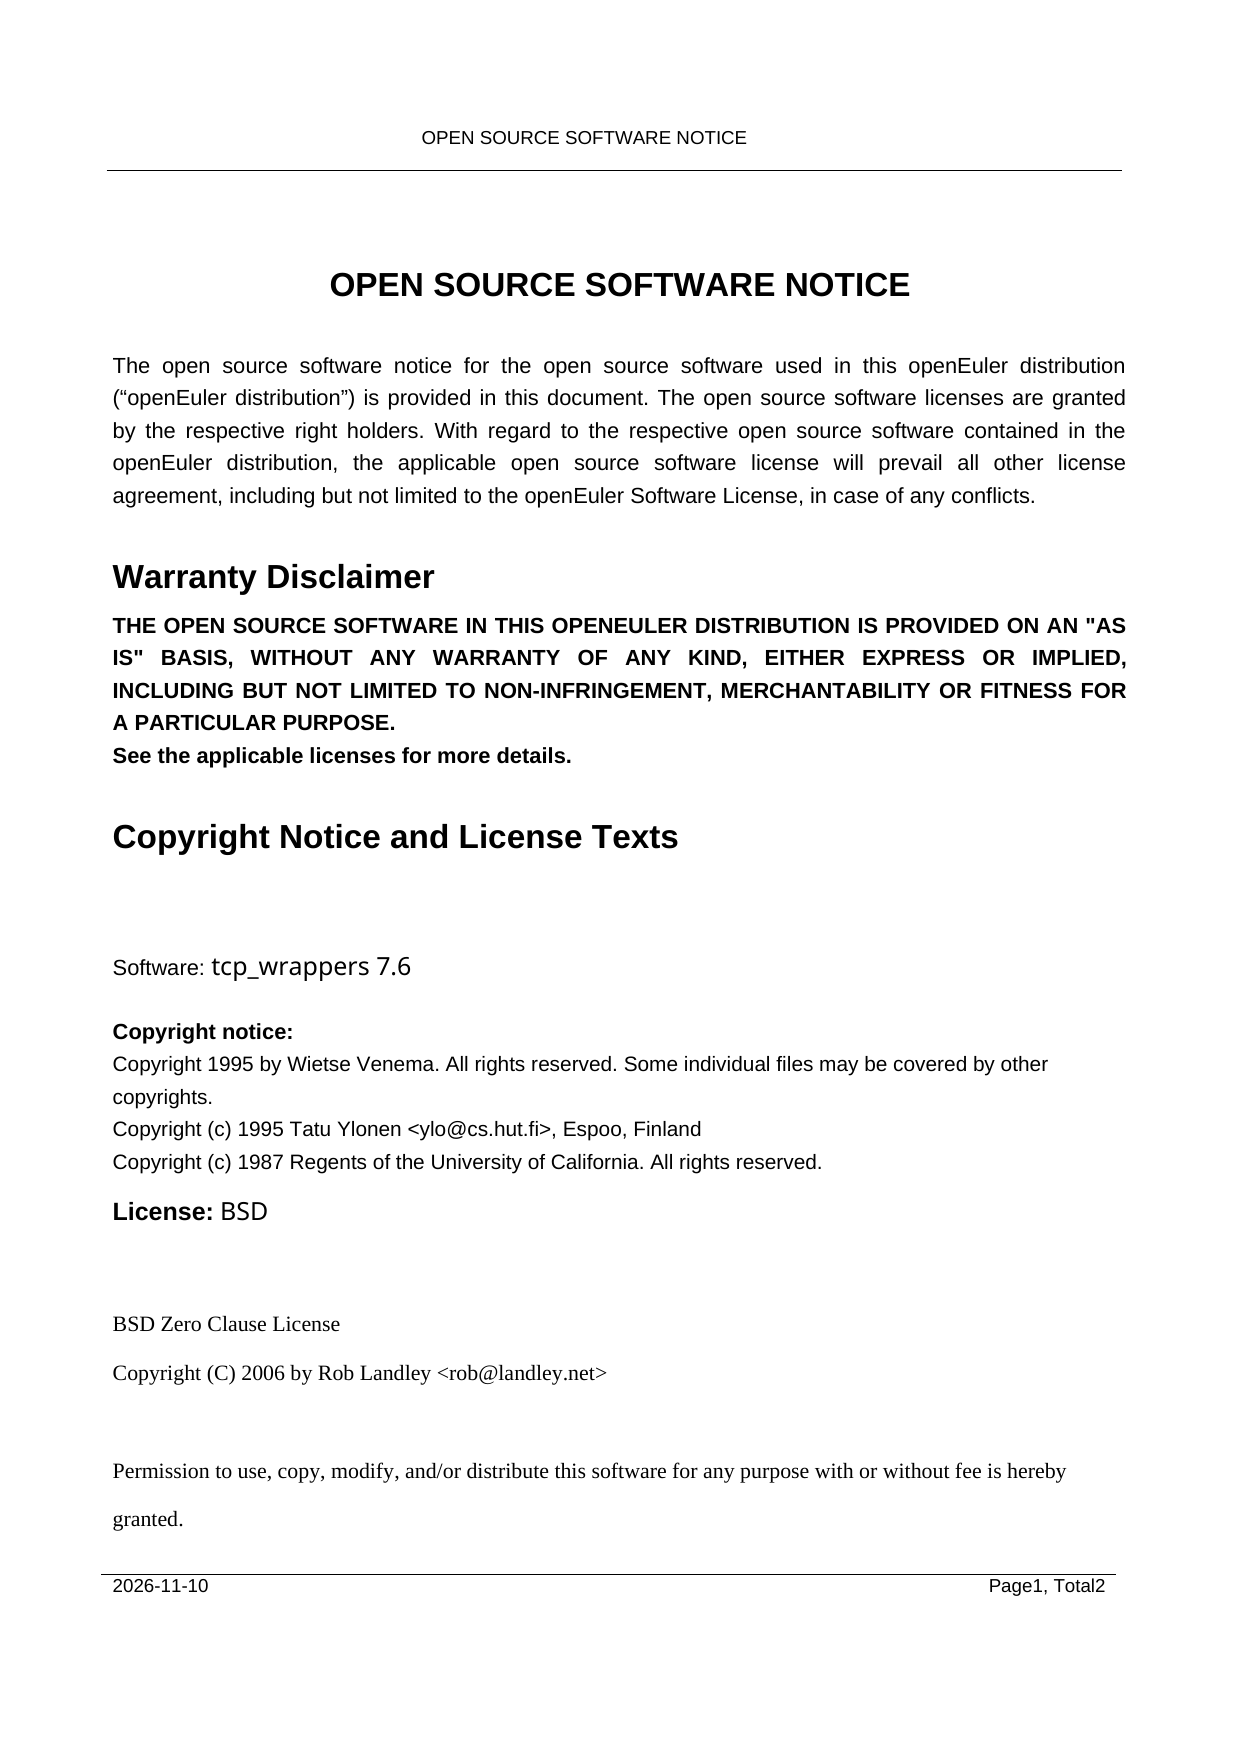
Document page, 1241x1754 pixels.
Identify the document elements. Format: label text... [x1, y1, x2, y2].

text Copyright notice: [112, 1015, 1128, 1048]
text Warranty Disclaimer [112, 544, 1128, 609]
text Copyright 1995 by Wietse Venema. All rights reserved. Some individual files may be covered by other copyrights. [112, 1048, 1128, 1113]
text Copyright (c) 1995 Tatu Ylonen <ylo@cs.hut.fi>, Espoo, Finland [112, 1113, 1128, 1145]
text OPEN SOURCE SOFTWARE NOTICE [112, 251, 1128, 316]
text Copyright Notice and License Texts [112, 804, 1128, 869]
text Copyright (c) 1987 Regents of the University of California. All rights reserved. [112, 1145, 1128, 1178]
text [112, 1178, 1128, 1535]
text THE OPEN SOURCE SOFTWARE IN THIS OPENEULER DISTRIBUTION IS PROVIDED ON AN "AS IS" BASIS, WITHOUT ANY WARRANTY OF ANY KIND, EITHER EXPRESS OR IMPLIED, INCLUDING BUT NOT LIMITED TO NON-INFRINGEMENT, MERCHANTABILITY OR FITNESS FOR A PARTICULAR PURPOSE. See the applicable licenses for more details. [112, 609, 1128, 771]
text Software: tcp_wrappers 7.6 [112, 933, 1128, 998]
text The open source software notice for the open source software used in this openEuler distribution (“openEuler distribution”) is provided in this document. The open source software licenses are granted by the respective right holders. With regard to the respective open source software contained in the openEuler distribution, the applicable open source software license will prevail all other license agreement, including but not limited to the openEuler Software License, in case of any conflicts. [112, 349, 1128, 511]
